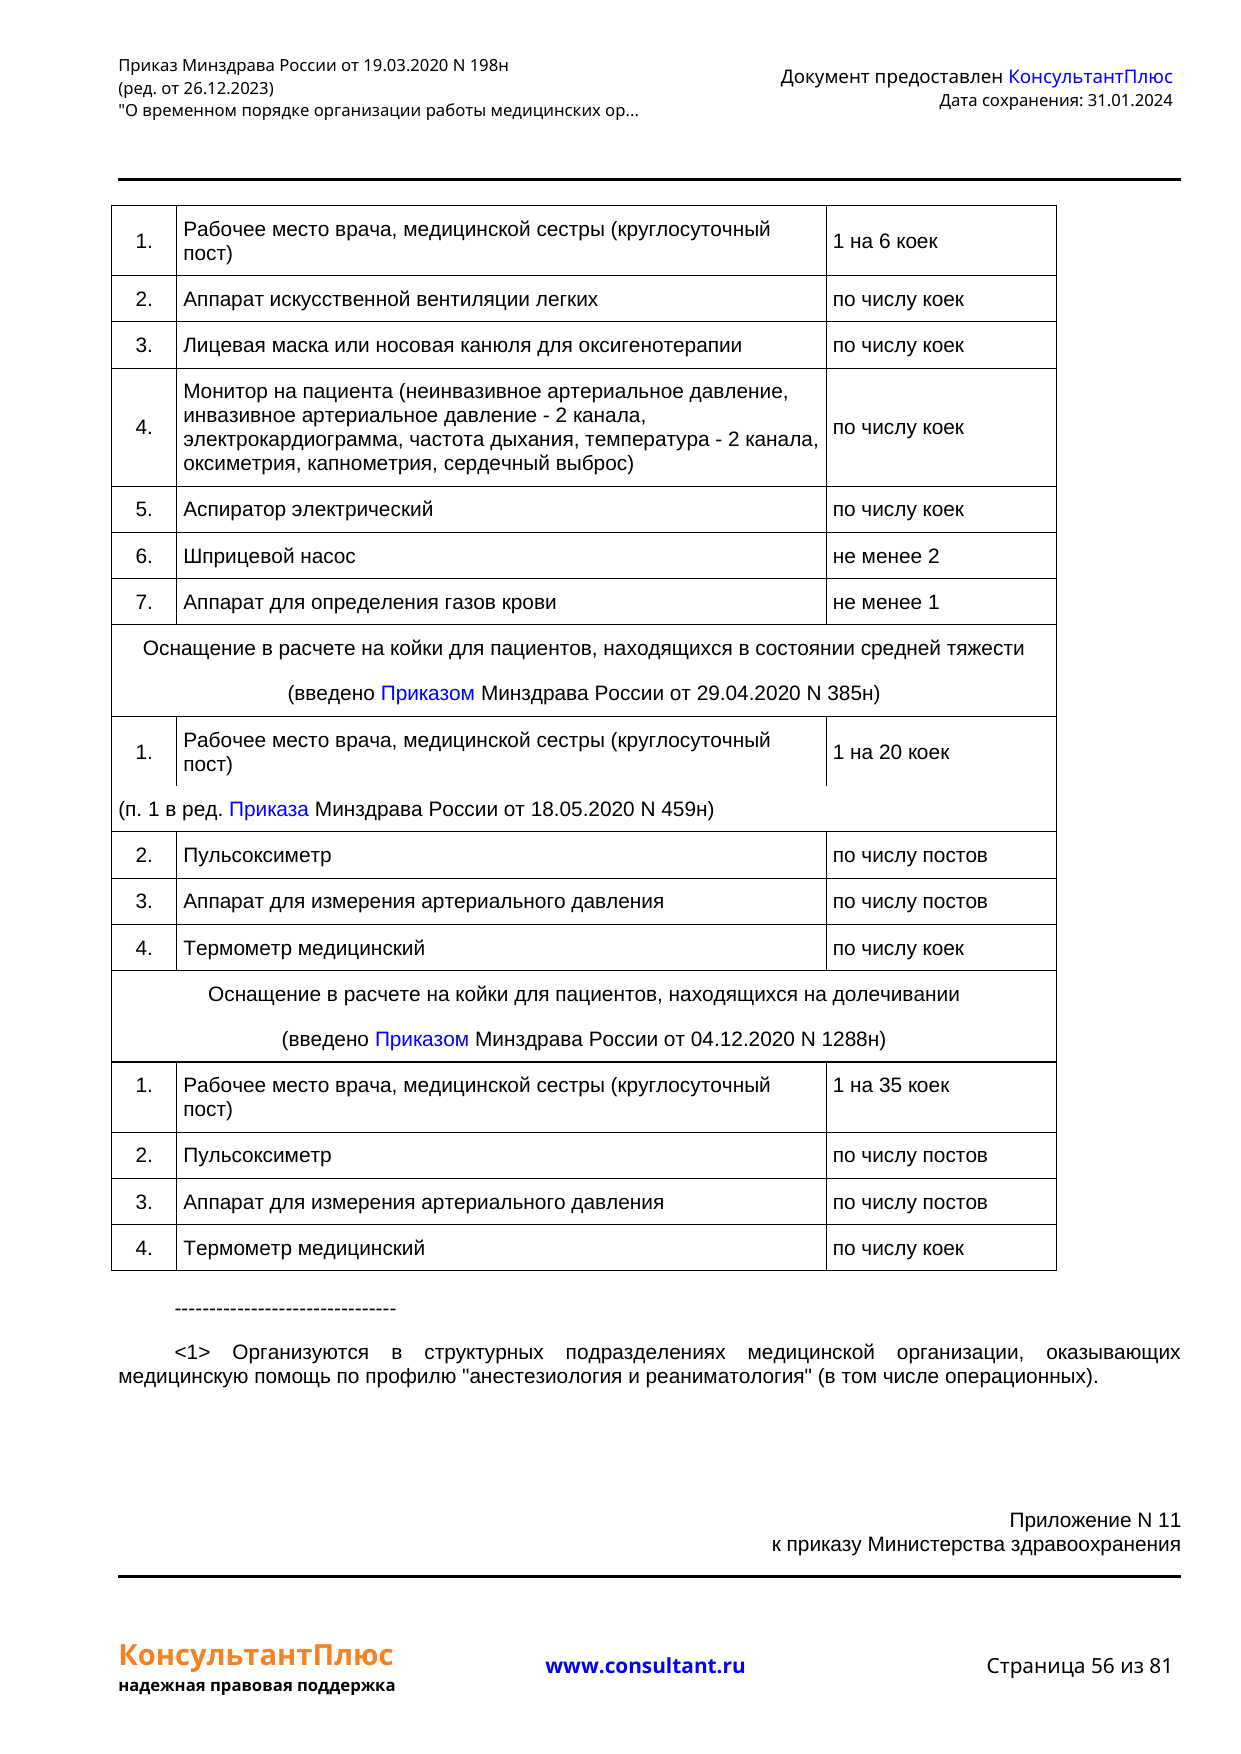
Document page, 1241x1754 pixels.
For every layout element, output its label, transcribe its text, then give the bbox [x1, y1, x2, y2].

table_cell не менее 1 [827, 579, 1056, 624]
table_cell 3. [112, 322, 176, 367]
table_cell 1. [112, 206, 176, 275]
table_cell по числу коек [827, 1225, 1056, 1270]
table_cell Термометр медицинский [177, 1225, 826, 1270]
table_cell 3. [112, 1179, 176, 1224]
table_cell Аппарат для измерения артериального давления [177, 1179, 826, 1224]
table_cell 2. [112, 832, 176, 877]
table_cell по числу постов [827, 832, 1056, 877]
table_cell 5. [112, 487, 176, 532]
table_cell Шприцевой насос [177, 533, 826, 578]
table_cell по числу постов [827, 879, 1056, 924]
table_cell по числу постов [827, 1133, 1056, 1178]
table_cell 4. [112, 369, 176, 486]
table_cell Монитор на пациента (неинвазивное артериальное давление, инвазивное артериальное давление - 2 канала, электрокардиограмма, частота дыхания, температура - 2 канала, оксиметрия, капнометрия, сердечный выброс) [177, 369, 826, 486]
table_cell Аппарат для измерения артериального давления [177, 879, 826, 924]
table_cell по числу коек [827, 925, 1056, 970]
table_cell Аспиратор электрический [177, 487, 826, 532]
table_cell Рабочее место врача, медицинской сестры (круглосуточный пост) [177, 1063, 826, 1132]
table_cell по числу коек [827, 322, 1056, 367]
table_cell 4. [112, 925, 176, 970]
table_cell 1. [112, 717, 176, 786]
table_cell 1 на 6 коек [827, 206, 1056, 275]
table_cell 1. [112, 1063, 176, 1132]
table_cell Пульсоксиметр [177, 1133, 826, 1178]
table_cell 6. [112, 533, 176, 578]
table_cell 1 на 20 коек [827, 717, 1056, 786]
table_cell 2. [112, 276, 176, 321]
table_cell по числу коек [827, 369, 1056, 486]
text <1> Организуются в структурных подразделениях медицинской организации, оказывающих медицинскую помощь по профилю "анестезиология и реаниматология" (в том числе операционных). [118, 1340, 1181, 1388]
table_cell 7. [112, 579, 176, 624]
table_cell 1 на 35 коек [827, 1063, 1056, 1132]
table_cell Рабочее место врача, медицинской сестры (круглосуточный пост) [177, 717, 826, 786]
table_cell не менее 2 [827, 533, 1056, 578]
table_cell Лицевая маска или носовая канюля для оксигенотерапии [177, 322, 826, 367]
table_cell по числу коек [827, 487, 1056, 532]
table_cell Оснащение в расчете на койки для пациентов, находящихся на долечивании [112, 971, 1056, 1016]
table_cell Оснащение в расчете на койки для пациентов, находящихся в состоянии средней тяжести [112, 625, 1056, 671]
table_cell Пульсоксиметр [177, 832, 826, 877]
table_cell Термометр медицинский [177, 925, 826, 970]
table_cell 2. [112, 1133, 176, 1178]
table_cell по числу постов [827, 1179, 1056, 1224]
table_cell Аппарат искусственной вентиляции легких [177, 276, 826, 321]
table_cell 4. [112, 1225, 176, 1270]
table_cell Аппарат для определения газов крови [177, 579, 826, 624]
text к приказу Министерства здравоохранения [118, 1532, 1181, 1556]
text -------------------------------- [118, 1295, 1181, 1319]
table_cell по числу коек [827, 276, 1056, 321]
table_cell Рабочее место врача, медицинской сестры (круглосуточный пост) [177, 206, 826, 275]
table_cell (введено Приказом Минздрава России от 29.04.2020 N 385н) [112, 671, 1056, 716]
table_cell 3. [112, 879, 176, 924]
text Приложение N 11 [118, 1508, 1181, 1532]
table_cell (п. 1 в ред. Приказа Минздрава России от 18.05.2020 N 459н) [112, 786, 1056, 831]
table_cell (введено Приказом Минздрава России от 04.12.2020 N 1288н) [112, 1016, 1056, 1061]
